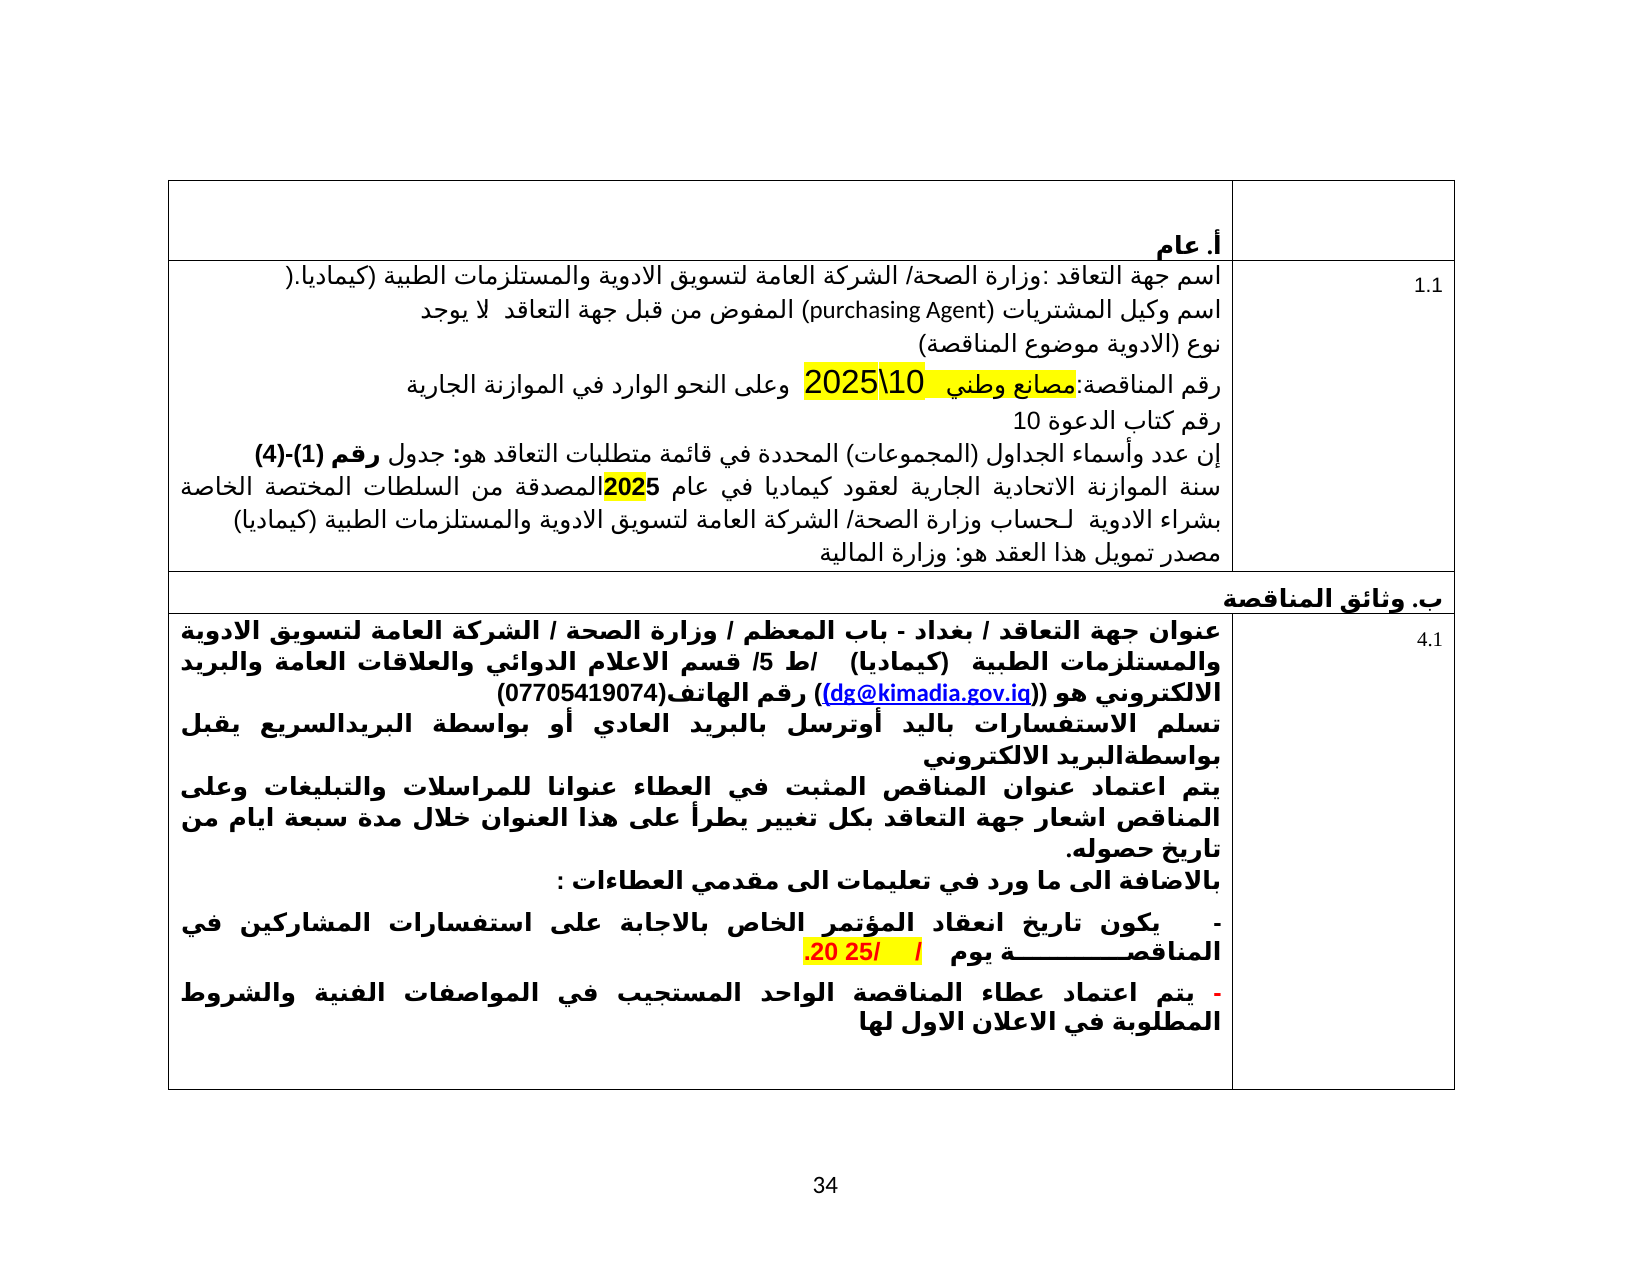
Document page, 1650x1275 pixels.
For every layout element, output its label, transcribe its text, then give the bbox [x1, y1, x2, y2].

table_cell 1.1 [1233, 261, 1454, 571]
table_cell ب. وثائق المناقصة [169, 572, 1454, 613]
table_cell 4.1 [1233, 614, 1454, 1089]
table_cell عنوان جهة التعاقد / بغداد - باب المعظم / وزارة الصحة / الشركة العامة لتسويق الادوية والمستلزمات الطبية (كيماديا) /ط 5/ قسم الاعلام الدوائي والعلاقات العامة والبريد الالكتروني هو ((dg@kimadia.gov.iq)) رقم الهاتف(07705419074) تسلم الاستفسارات باليد أوترسل بالبريد العادي أو بواسطة البريدالسريع يقبل بواسطةالبريد الالكتروني يتم اعتماد عنوان المناقص المثبت في العطاء عنوانا للمراسلات والتبليغات وعلى المناقص اشعار جهة التعاقد بكل تغيير يطرأ على هذا العنوان خلال مدة سبعة ايام من تاريخ حصوله. بالاضافة الى ما ورد في تعليمات الى مقدمي العطاءات : - يكون تاريخ انعقاد المؤتمر الخاص بالاجابة على استفسارات المشاركين في المناقصـــــــــــــة يوم / /25 20. - يتم اعتماد عطاء المناقصة الواحد المستجيب في المواصفات الفنية والشروط المطلوبة في الاعلان الاول لها [169, 614, 1232, 1089]
table_cell اسم جهة التعاقد :وزارة الصحة/ الشركة العامة لتسويق الادوية والمستلزمات الطبية (كيماديا.( اسم وكيل المشتريات (purchasing Agent) المفوض من قبل جهة التعاقد: لا يوجد نوع (الادوية موضوع المناقصة) رقم المناقصة:مصانع وطني 10\2025 وعلى النحو الوارد في الموازنة الجارية رقم كتاب الدعوة 10 إن عدد وأسماء الجداول (المجموعات) المحددة في قائمة متطلبات التعاقد هو: جدول رقم (1)-(4) سنة الموازنة الاتحادية الجارية لعقود كيماديا في عام 2025المصدقة من السلطات المختصة الخاصة بشراء الادوية لـحساب وزارة الصحة/ الشركة العامة لتسويق الادوية والمستلزمات الطبية (كيماديا) مصدر تمويل هذا العقد هو: وزارة المالية [169, 261, 1232, 571]
table_cell [1233, 181, 1454, 260]
table_cell أ. عام [169, 181, 1232, 260]
